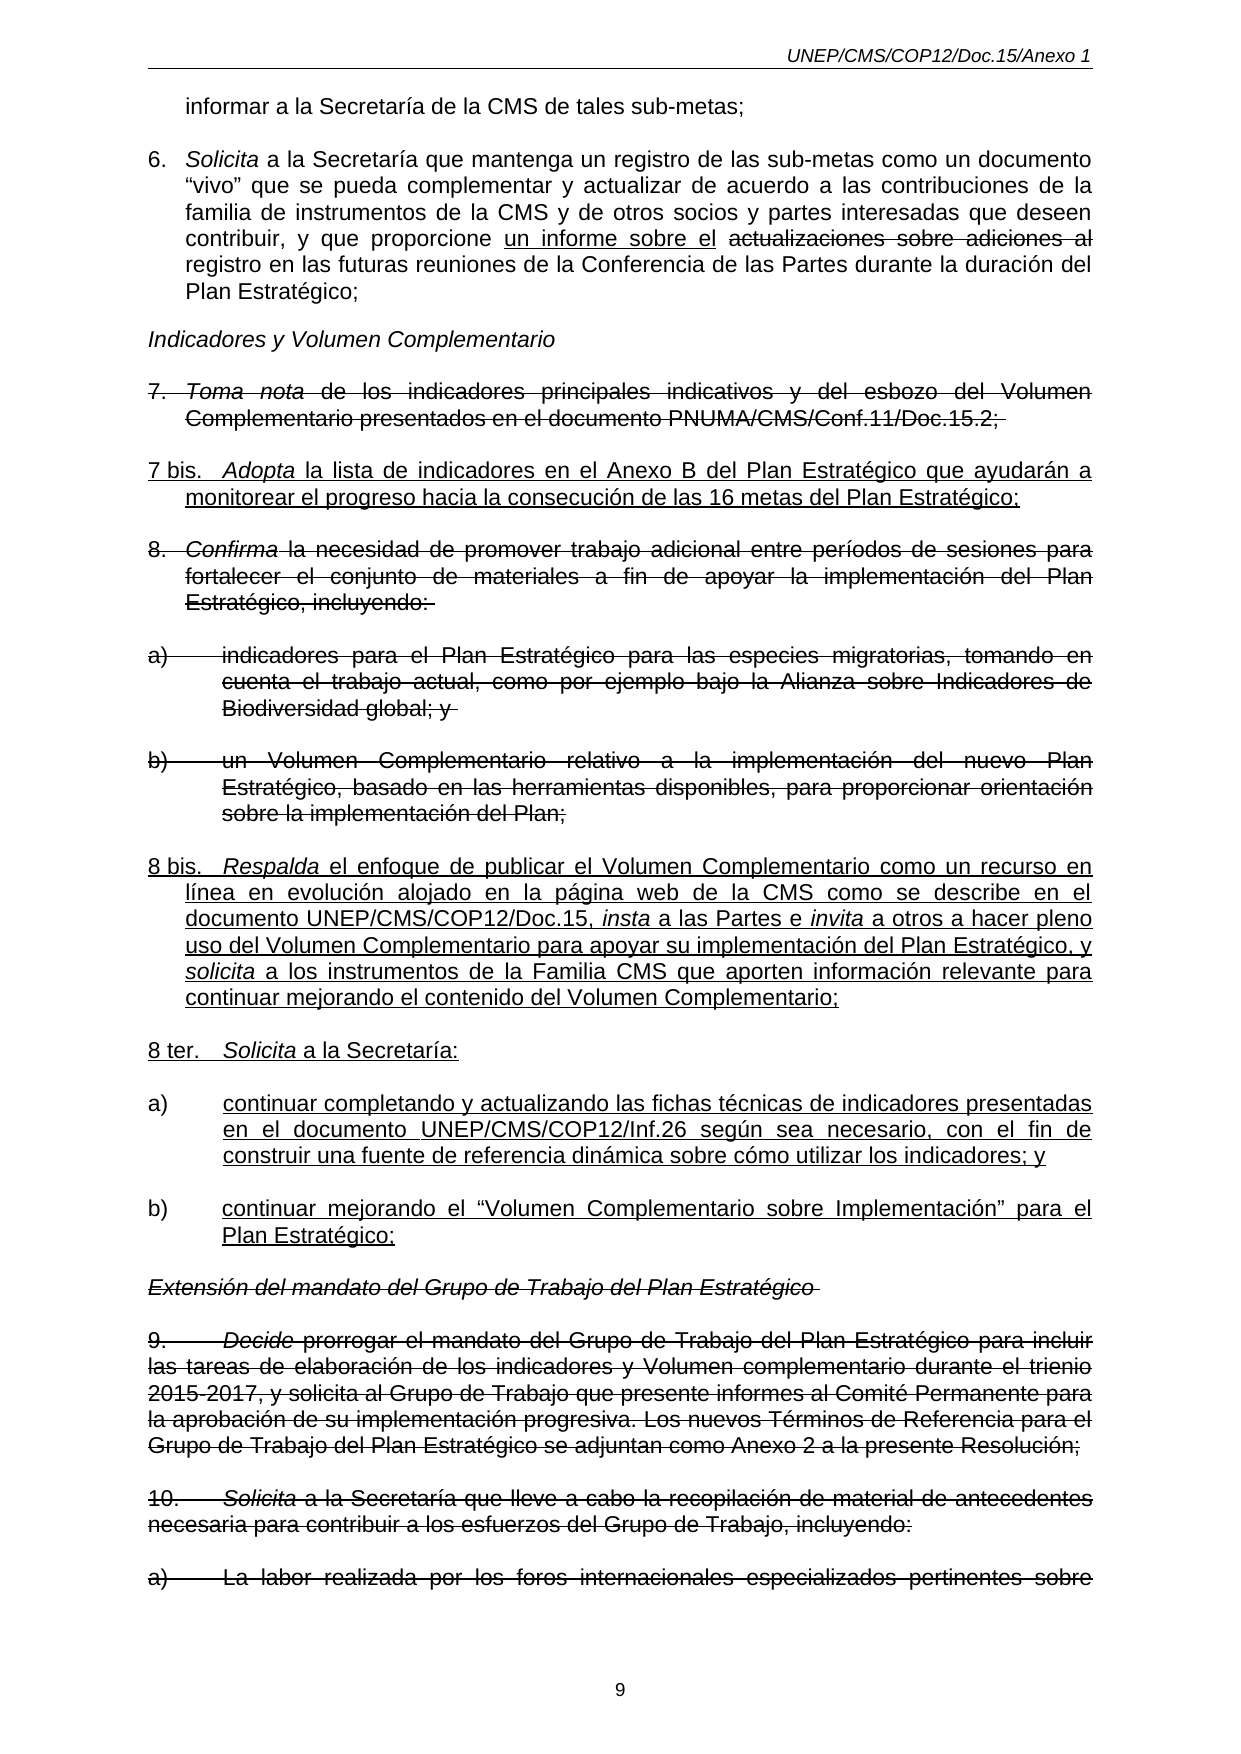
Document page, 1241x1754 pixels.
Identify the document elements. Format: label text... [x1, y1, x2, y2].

list Solicita a la Secretaría que lleve a cabo la recopilación de material de antecedentes necesaria para contribuir a los esfuerzos del Grupo de Trabajo, incluyendo: [148, 1501, 1092, 1538]
list Solicita a la Secretaría que lleve a cabo la recopilación de material de antecedentes necesaria para contribuir a los esfuerzos del Grupo de Trabajo, incluyendo: [148, 1485, 1092, 1499]
list Toma nota de los indicadores principales indicativos y del esbozo del Volumen Complementario presentados en el documento PNUMA/CMS/Conf.11/Doc.15.2; [148, 378, 1092, 393]
list Confirma la necesidad de promover trabajo adicional entre períodos de sesiones para fortalecer el conjunto de materiales a fin de apoyar la implementación del Plan Estratégico, incluyendo: [148, 552, 1092, 615]
list Confirma la necesidad de promover trabajo adicional entre períodos de sesiones para fortalecer el conjunto de materiales a fin de apoyar la implementación del Plan Estratégico, incluyendo: [148, 536, 1092, 551]
list un Volumen Complementario relativo a la implementación del nuevo Plan Estratégico, basado en las herramientas disponibles, para proporcionar orientación sobre la implementación del Plan; [148, 763, 1092, 826]
text Indicadores y Volumen Complementario [148, 326, 1092, 352]
list continuar mejorando el “Volumen Complementario sobre Implementación” para el Plan Estratégico; [148, 1195, 1092, 1248]
list 7 bis. Adopta la lista de indicadores en el Anexo B del Plan Estratégico que ayudarán a monitorear el progreso hacia la consecución de las 16 metas del Plan Estratégico; [148, 457, 1092, 480]
list continuar completando y actualizando las fichas técnicas de indicadores presentadas en el documento UNEP/CMS/COP12/Inf.26 según sea necesario, con el fin de construir una fuente de referencia dinámica sobre cómo utilizar los indicadores; y [148, 1090, 1092, 1169]
list indicadores para el Plan Estratégico para las especies migratorias, tomando en cuenta el trabajo actual, como por ejemplo bajo la Alianza sobre Indicadores de Biodiversidad global; y [148, 657, 1092, 721]
text 8 ter. Solicita a la Secretaría: [148, 1037, 1092, 1063]
list Toma nota de los indicadores principales indicativos y del esbozo del Volumen Complementario presentados en el documento PNUMA/CMS/Conf.11/Doc.15.2; [148, 394, 1092, 431]
text Extensión del mandato del Grupo de Trabajo del Plan Estratégico [148, 1274, 1092, 1301]
list un Volumen Complementario relativo a la implementación del nuevo Plan Estratégico, basado en las herramientas disponibles, para proporcionar orientación sobre la implementación del Plan; [148, 747, 1092, 761]
list 7 bis. Adopta la lista de indicadores en el Anexo B del Plan Estratégico que ayudarán a monitorear el progreso hacia la consecución de las 16 metas del Plan Estratégico; [148, 481, 1092, 510]
text 8 bis. Respalda el enfoque de publicar el Volumen Complementario como un recurso en línea en evolución alojado en la página web de la CMS como se describe en el documento UNEP/CMS/COP12/Doc.15, insta a las Partes e invita a otros a hacer pleno uso del Volumen Complementario para apoyar su implementación del Plan Estratégico, y solicita a los instrumentos de la Familia CMS que aporten información relevante para continuar mejorando el contenido del Volumen Complementario; [148, 877, 1092, 1011]
list Decide prorrogar el mandato del Grupo de Trabajo del Plan Estratégico para incluir las tareas de elaboración de los indicadores y Volumen complementario durante el trienio 2015-2017, y solicita al Grupo de Trabajo que presente informes al Comité Permanente para la aprobación de su implementación progresiva. Los nuevos Términos de Referencia para el Grupo de Trabajo del Plan Estratégico se adjuntan como Anexo 2 a la presente Resolución; [148, 1421, 1092, 1459]
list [148, 93, 1092, 119]
list indicadores para el Plan Estratégico para las especies migratorias, tomando en cuenta el trabajo actual, como por ejemplo bajo la Alianza sobre Indicadores de Biodiversidad global; y [148, 642, 1092, 656]
list Solicita a la Secretaría que mantenga un registro de las sub-metas como un documento “vivo” que se pueda complementar y actualizar de acuerdo a las contribuciones de la familia de instrumentos de la CMS y de otros socios y partes interesadas que deseen contribuir, y que proporcione un informe sobre el actualizaciones sobre adiciones al registro en las futuras reuniones de la Conferencia de las Partes durante la duración del Plan Estratégico; [148, 146, 1092, 304]
